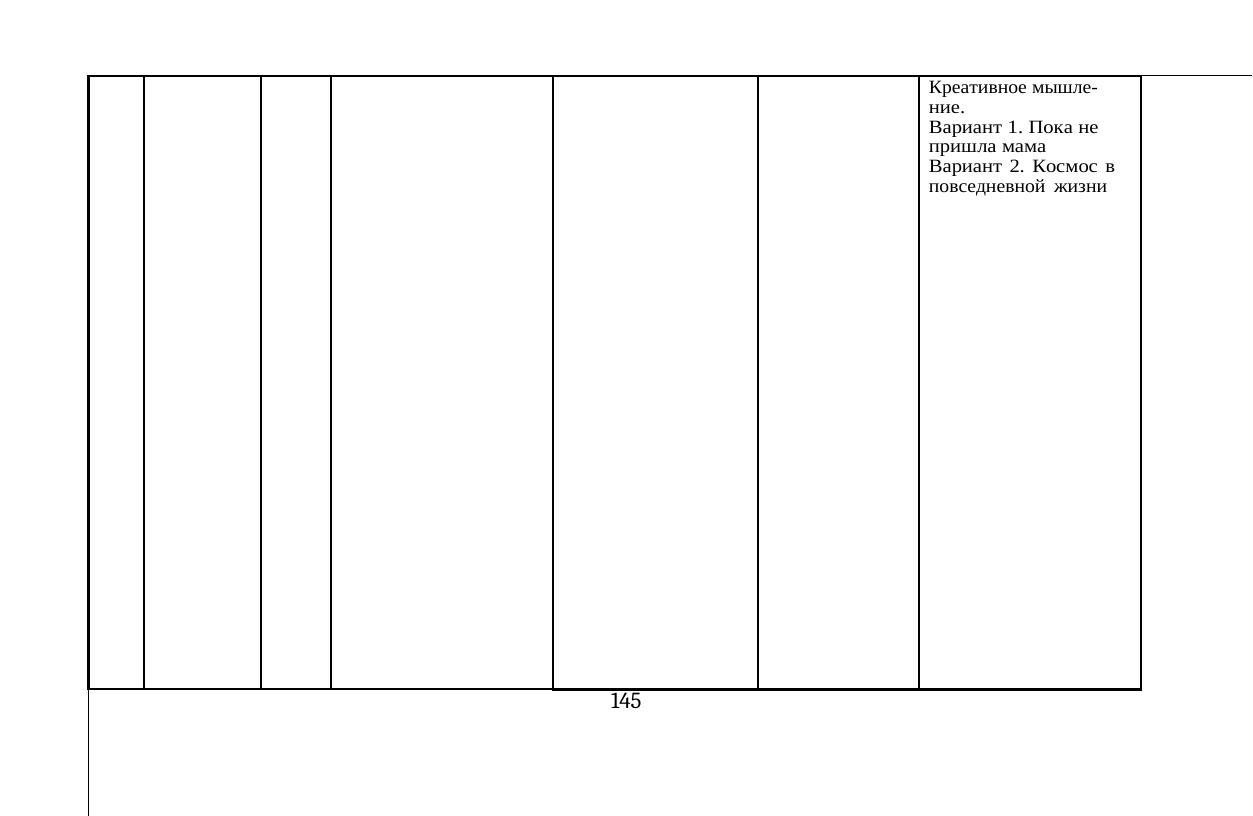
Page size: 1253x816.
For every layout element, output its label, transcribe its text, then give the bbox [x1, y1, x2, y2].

table_cell Креативное мышле- ние. Вариант 1. Пока не пришла мама Вариант 2. Космос в повседневной жизни [920, 77, 1140, 688]
table_cell [262, 77, 330, 688]
table_cell [759, 77, 918, 688]
table_cell [332, 77, 552, 688]
table_cell [554, 77, 757, 688]
table_cell [90, 77, 143, 688]
table_cell [145, 77, 260, 688]
